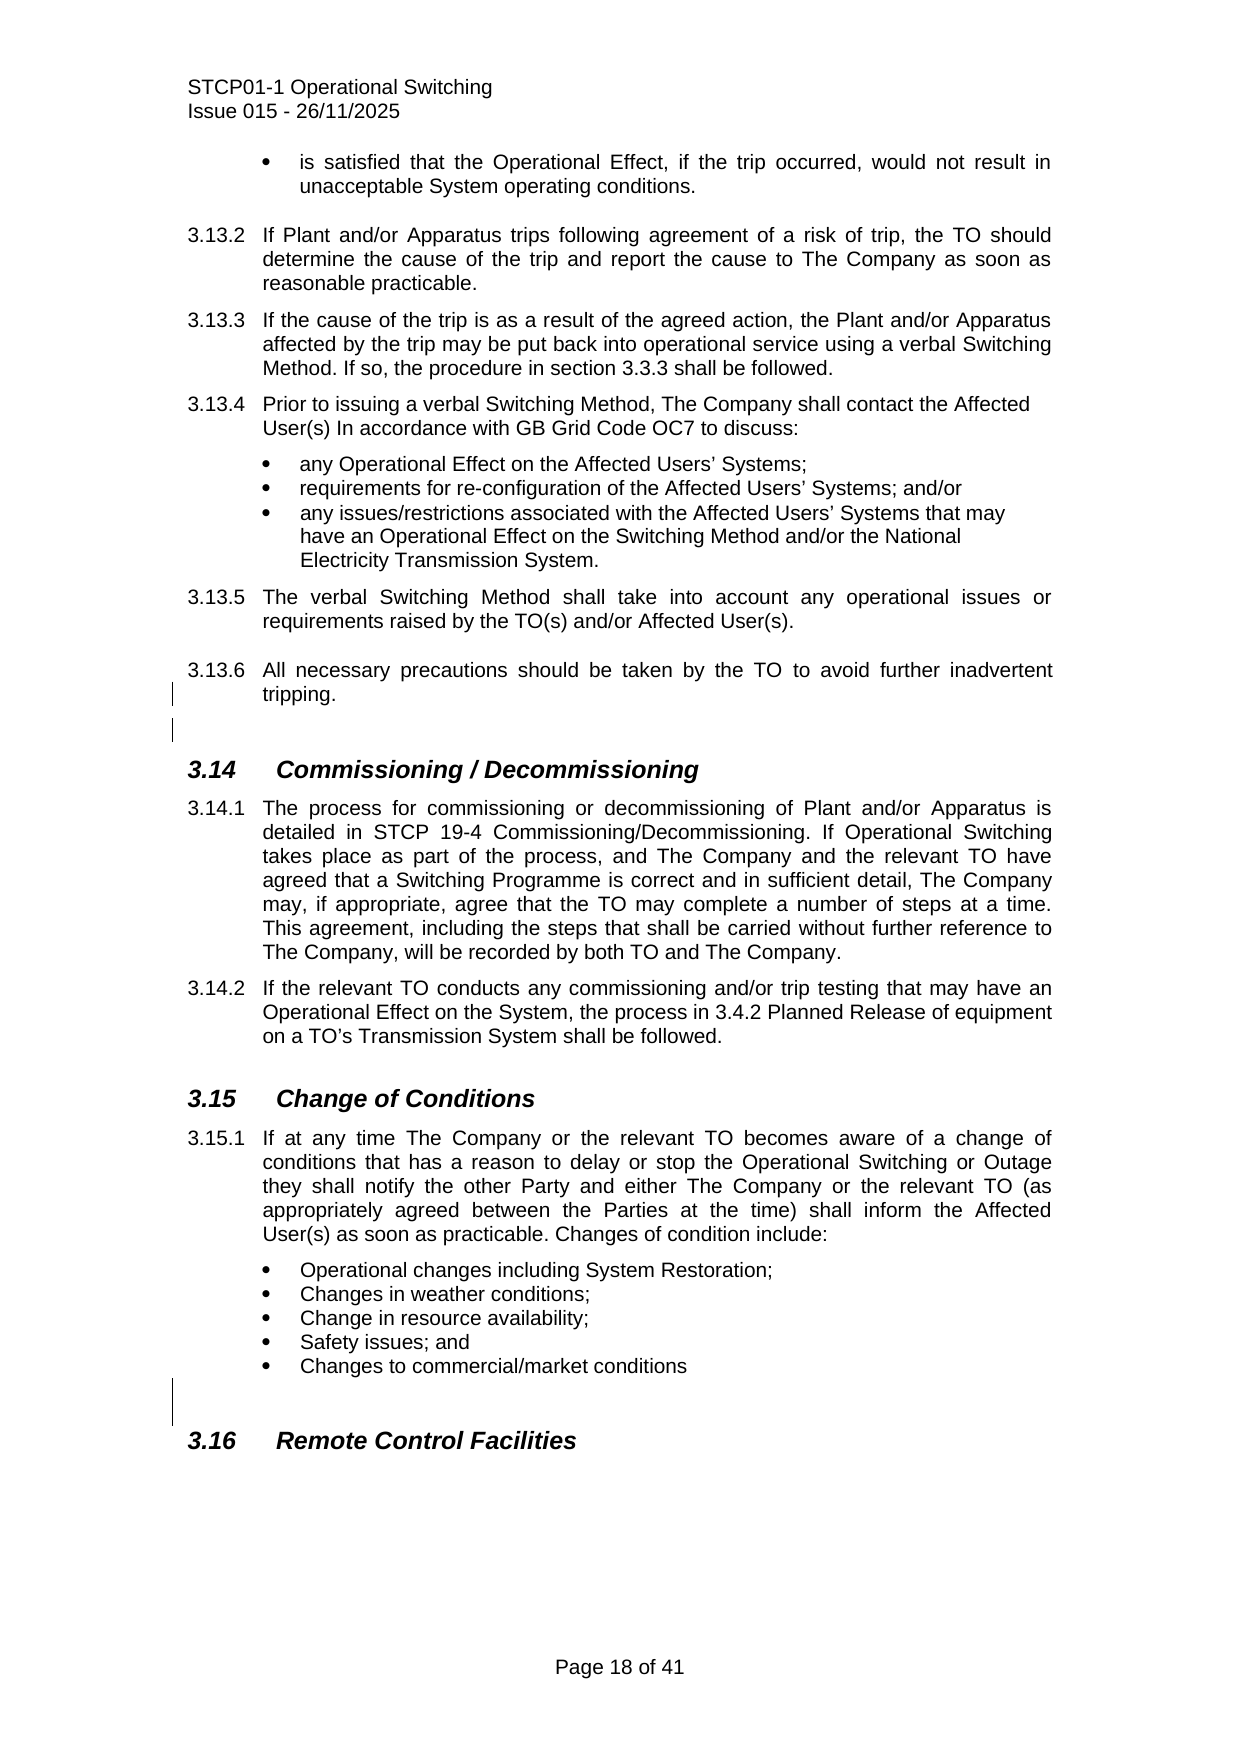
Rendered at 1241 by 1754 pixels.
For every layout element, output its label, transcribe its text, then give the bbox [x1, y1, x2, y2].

subtitle 3.13.2 If Plant and/or Apparatus trips following agreement of a risk of trip, the TO should determine the cause of the trip and report the cause to The Company as soon as reasonable practicable. [187, 223, 1053, 295]
subtitle 3.13.4 Prior to issuing a verbal Switching Method, The Company shall contact the Affected User(s) In accordance with GB Grid Code OC7 to discuss: [187, 392, 1053, 440]
subtitle any issues/restrictions associated with the Affected Users’ Systems that may have an Operational Effect on the Switching Method and/or the National Electricity Transmission System. [262, 500, 1053, 572]
subtitle is satisfied that the Operational Effect, if the trip occurred, would not result in unacceptable System operating conditions. [262, 150, 1053, 198]
list Change in resource availability; [262, 1306, 1053, 1330]
list Changes to commercial/market conditions [262, 1354, 1053, 1378]
subtitle requirements for re-configuration of the Affected Users’ Systems; and/or [262, 476, 1053, 500]
subtitle 3.15.1 If at any time The Company or the relevant TO becomes aware of a change of conditions that has a reason to delay or stop the Operational Switching or Outage they shall notify the other Party and either The Company or the relevant TO (as appropriately agreed between the Parties at the time) shall inform the Affected User(s) as soon as practicable. Changes of condition include: [187, 1126, 1053, 1245]
list Changes in weather conditions; [262, 1282, 1053, 1306]
subtitle 3.13.6 All necessary precautions should be taken by the TO to avoid further inadvertent tripping. [187, 658, 1053, 706]
subtitle 3.13.5 The verbal Switching Method shall take into account any operational issues or requirements raised by the TO(s) and/or Affected User(s). [187, 585, 1053, 633]
subtitle any Operational Effect on the Affected Users’ Systems; [262, 452, 1053, 476]
subtitle Commissioning / Decommissioning [187, 754, 1053, 783]
subtitle Remote Control Facilities [187, 1426, 1053, 1455]
subtitle 3.14.2 If the relevant TO conducts any commissioning and/or trip testing that may have an Operational Effect on the System, the process in 3.4.2 Planned Release of equipment on a TO’s Transmission System shall be followed. [187, 976, 1053, 1048]
list Safety issues; and [262, 1330, 1053, 1354]
subtitle 3.13.3 If the cause of the trip is as a result of the agreed action, the Plant and/or Apparatus affected by the trip may be put back into operational service using a verbal Switching Method. If so, the procedure in section 3.3.3 shall be followed. [187, 307, 1053, 379]
list Operational changes including System Restoration; [262, 1258, 1053, 1282]
subtitle Change of Conditions [187, 1084, 1053, 1113]
subtitle 3.14.1 The process for commissioning or decommissioning of Plant and/or Apparatus is detailed in STCP 19-4 Commissioning/Decommissioning. If Operational Switching takes place as part of the process, and The Company and the relevant TO have agreed that a Switching Programme is correct and in sufficient detail, The Company may, if appropriate, agree that the TO may complete a number of steps at a time. This agreement, including the steps that shall be carried without further reference to The Company, will be recorded by both TO and The Company. [187, 796, 1053, 963]
